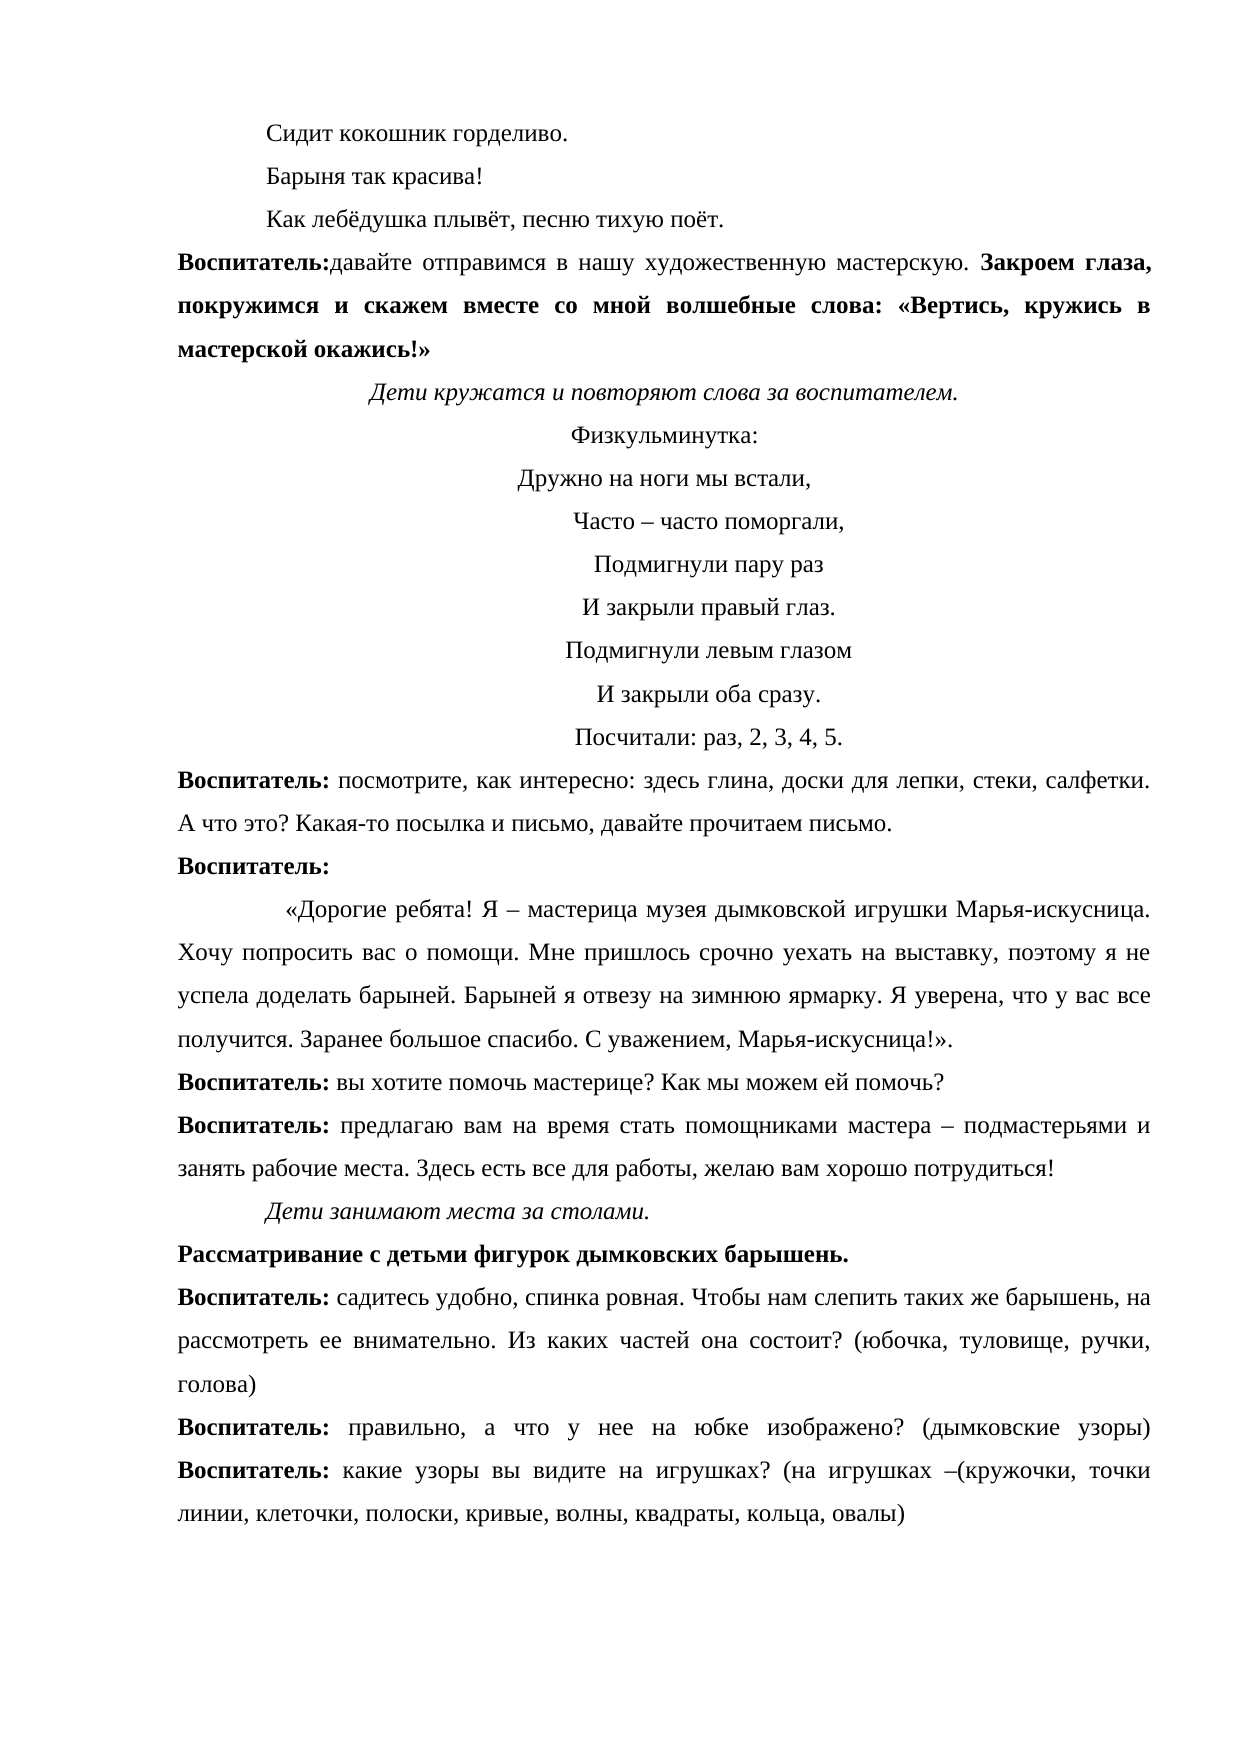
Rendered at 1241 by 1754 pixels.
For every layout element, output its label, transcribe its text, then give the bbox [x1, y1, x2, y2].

text Рассматривание с детьми фигурок дымковских барышень. [177, 1239, 1152, 1268]
text Барыня так красива! [177, 161, 1152, 190]
text Воспитатель: садитесь удобно, спинка ровная. Чтобы нам слепить таких же барышень, на рассмотреть ее внимательно. Из каких частей она состоит? (юбочка, туловище, ручки, голова) Воспитатель: правильно, а что у нее на юбке изображено? (дымковские узоры) Воспитатель: какие узоры вы видите на игрушках? (на игрушках –(кружочки, точки линии, клеточки, полоски, кривые, волны, квадраты, кольца, овалы) [177, 1282, 1152, 1527]
text Воспитатель: вы хотите помочь мастерице? Как мы можем ей помочь? [177, 1067, 1152, 1096]
text Посчитали: раз, 2, 3, 4, 5. [177, 722, 1152, 751]
text Воспитатель: посмотрите, как интересно: здесь глина, доски для лепки, стеки, салфетки. А что это? Какая-то посылка и письмо, давайте прочитаем письмо. [177, 765, 1152, 837]
text Как лебёдушка плывёт, песню тихую поёт. [177, 204, 1152, 233]
text Дети занимают места за столами. [177, 1196, 1152, 1225]
text Воспитатель: предлагаю вам на время стать помощниками мастера – подмастерьями и занять рабочие места. Здесь есть все для работы, желаю вам хорошо потрудиться! [177, 1110, 1152, 1182]
text Подмигнули пару раз [177, 549, 1152, 578]
text Часто – часто поморгали, [177, 506, 1152, 535]
text Физкульминутка: Дружно на ноги мы встали, [177, 420, 1152, 492]
text Воспитатель:давайте отправимся в нашу художественную мастерскую. Закроем глаза, покружимся и скажем вместе со мной волшебные слова: «Вертись, кружись в мастерской окажись!» [177, 247, 1152, 362]
text «Дорогие ребята! Я – мастерица музея дымковской игрушки Марья-искусница. Хочу попросить вас о помощи. Мне пришлось срочно уехать на выставку, поэтому я не успела доделать барыней. Барыней я отвезу на зимнюю ярмарку. Я уверена, что у вас все получится. Заранее большое спасибо. С уважением, Марья-искусница!». [177, 894, 1152, 1052]
text Дети кружатся и повторяют слова за воспитателем. [177, 377, 1152, 406]
text Подмигнули левым глазом [177, 636, 1152, 664]
text Воспитатель: [177, 851, 1152, 880]
text И закрыли оба сразу. [177, 679, 1152, 707]
text И закрыли правый глаз. [177, 592, 1152, 621]
text Сидит кокошник горделиво. [177, 118, 1152, 147]
